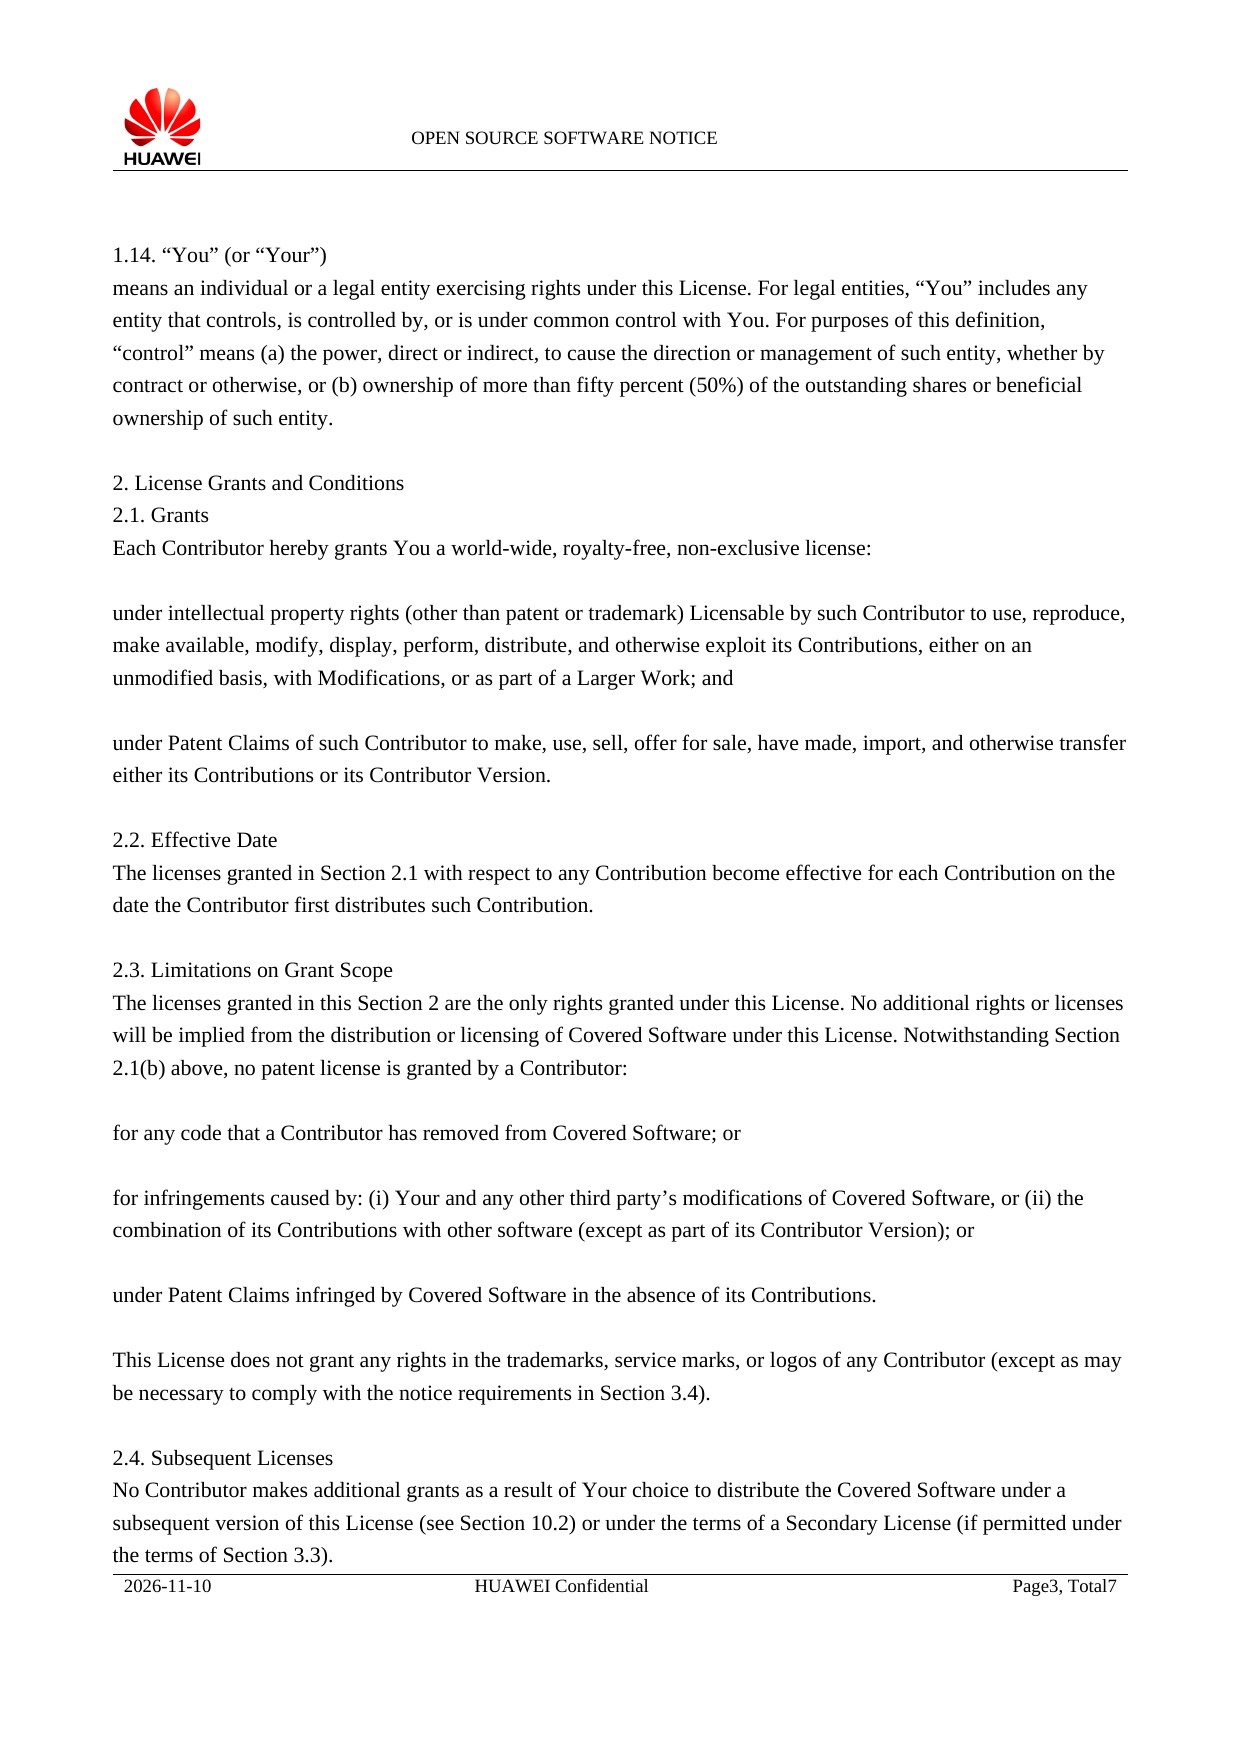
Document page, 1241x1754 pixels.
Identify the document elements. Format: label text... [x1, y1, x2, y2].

picture [124, 88, 201, 165]
